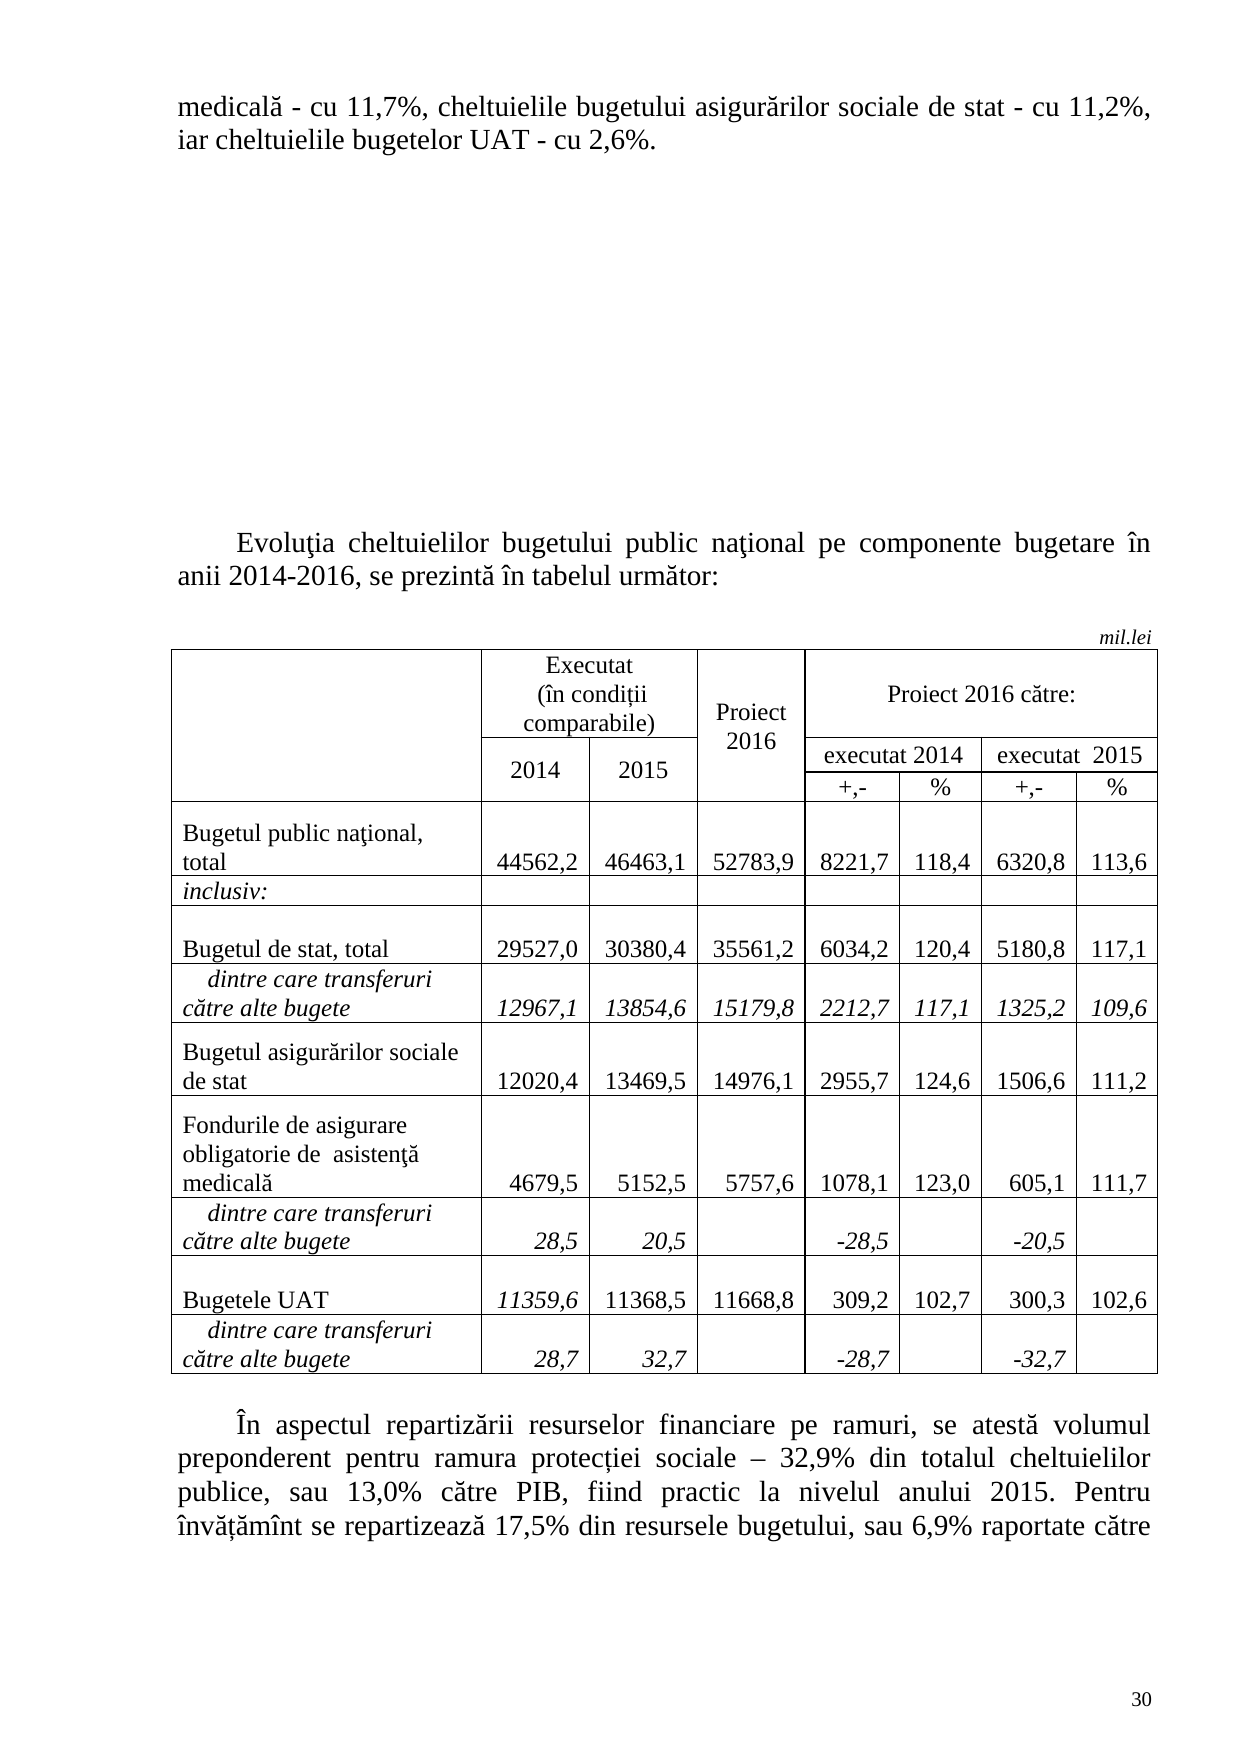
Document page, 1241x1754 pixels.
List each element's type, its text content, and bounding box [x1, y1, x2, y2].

table_cell Bugetul public naţional, total [172, 802, 481, 875]
table_cell 44562,2 [482, 802, 589, 875]
table_cell [590, 876, 697, 905]
table_cell 46463,1 [590, 802, 697, 875]
table_cell 14976,1 [698, 1023, 804, 1094]
table_header Executat (în condiții comparabile) [482, 650, 697, 737]
table_cell 11668,8 [698, 1256, 804, 1314]
table_cell 5152,5 [590, 1096, 697, 1197]
table_cell % [900, 773, 981, 801]
table_cell 123,0 [900, 1096, 981, 1197]
table_cell 12020,4 [482, 1023, 589, 1094]
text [177, 1407, 1152, 1541]
table_cell Bugetele UAT [172, 1256, 481, 1314]
table_cell 28,5 [482, 1198, 589, 1255]
table_cell Bugetul asigurărilor sociale de stat [172, 1023, 481, 1094]
table_cell 605,1 [982, 1096, 1076, 1197]
table_cell -28,7 [806, 1315, 899, 1372]
table_cell [1077, 1198, 1157, 1255]
table_cell 8221,7 [806, 802, 899, 875]
table_cell 124,6 [900, 1023, 981, 1094]
table_cell 11368,5 [590, 1256, 697, 1314]
table_cell 300,3 [982, 1256, 1076, 1314]
table_cell 35561,2 [698, 906, 804, 963]
table_cell -28,5 [806, 1198, 899, 1255]
table_cell 52783,9 [698, 802, 804, 875]
table_cell 113,6 [1077, 802, 1157, 875]
table_cell 111,7 [1077, 1096, 1157, 1197]
table_cell 15179,8 [698, 964, 804, 1022]
table_cell inclusiv: [172, 876, 481, 905]
table_cell [1077, 876, 1157, 905]
table_cell [698, 1198, 804, 1255]
table_cell 5180,8 [982, 906, 1076, 963]
table_cell -32,7 [982, 1315, 1076, 1372]
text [177, 89, 1152, 156]
table_cell dintre care transferuri către alte bugete [172, 1198, 481, 1255]
table_header Proiect 2016 [698, 650, 804, 801]
table_cell % [1077, 773, 1157, 801]
table_cell 12967,1 [482, 964, 589, 1022]
text mil.lei [177, 625, 1152, 649]
table_cell 120,4 [900, 906, 981, 963]
table_cell [1077, 1315, 1157, 1372]
table_cell 1078,1 [806, 1096, 899, 1197]
table_cell executat 2014 [806, 738, 981, 771]
table_cell 6320,8 [982, 802, 1076, 875]
table_cell [900, 1315, 981, 1372]
table_cell 32,7 [590, 1315, 697, 1372]
table_cell 118,4 [900, 802, 981, 875]
table_cell [482, 876, 589, 905]
table_cell [698, 876, 804, 905]
table_cell 20,5 [590, 1198, 697, 1255]
table_cell dintre care transferuri către alte bugete [172, 964, 481, 1022]
table_cell 28,7 [482, 1315, 589, 1372]
table_cell 2955,7 [806, 1023, 899, 1094]
table_header [172, 650, 481, 801]
table_cell 117,1 [1077, 906, 1157, 963]
table_cell -20,5 [982, 1198, 1076, 1255]
table_cell 109,6 [1077, 964, 1157, 1022]
table_cell 111,2 [1077, 1023, 1157, 1094]
table_cell 102,6 [1077, 1256, 1157, 1314]
table_cell [982, 876, 1076, 905]
table_cell 13469,5 [590, 1023, 697, 1094]
table_cell [806, 876, 899, 905]
table_cell 29527,0 [482, 906, 589, 963]
table_cell [900, 876, 981, 905]
table_cell executat 2015 [982, 738, 1157, 771]
table_cell 1506,6 [982, 1023, 1076, 1094]
table_cell 2212,7 [806, 964, 899, 1022]
table_cell 2014 [482, 738, 589, 801]
table_cell 117,1 [900, 964, 981, 1022]
table_cell [698, 1315, 804, 1372]
table_cell 11359,6 [482, 1256, 589, 1314]
table_cell +,- [806, 773, 899, 801]
table_cell Bugetul de stat, total [172, 906, 481, 963]
table_cell 6034,2 [806, 906, 899, 963]
table_cell [900, 1198, 981, 1255]
table_cell +,- [982, 773, 1076, 801]
table_cell 309,2 [806, 1256, 899, 1314]
table_cell dintre care transferuri către alte bugete [172, 1315, 481, 1372]
text Evoluţia cheltuielilor bugetului public naţional pe componente bugetare în anii 2014-2016, se prezintă în tabelul următor: [177, 525, 1152, 592]
table_cell 13854,6 [590, 964, 697, 1022]
table_cell 1325,2 [982, 964, 1076, 1022]
table_cell 4679,5 [482, 1096, 589, 1197]
table_header Proiect 2016 către: [806, 650, 1157, 737]
table_cell 2015 [590, 738, 697, 801]
table_cell 5757,6 [698, 1096, 804, 1197]
table_cell Fondurile de asigurare obligatorie de asistenţă medicală [172, 1096, 481, 1197]
table_cell 30380,4 [590, 906, 697, 963]
table_cell 102,7 [900, 1256, 981, 1314]
